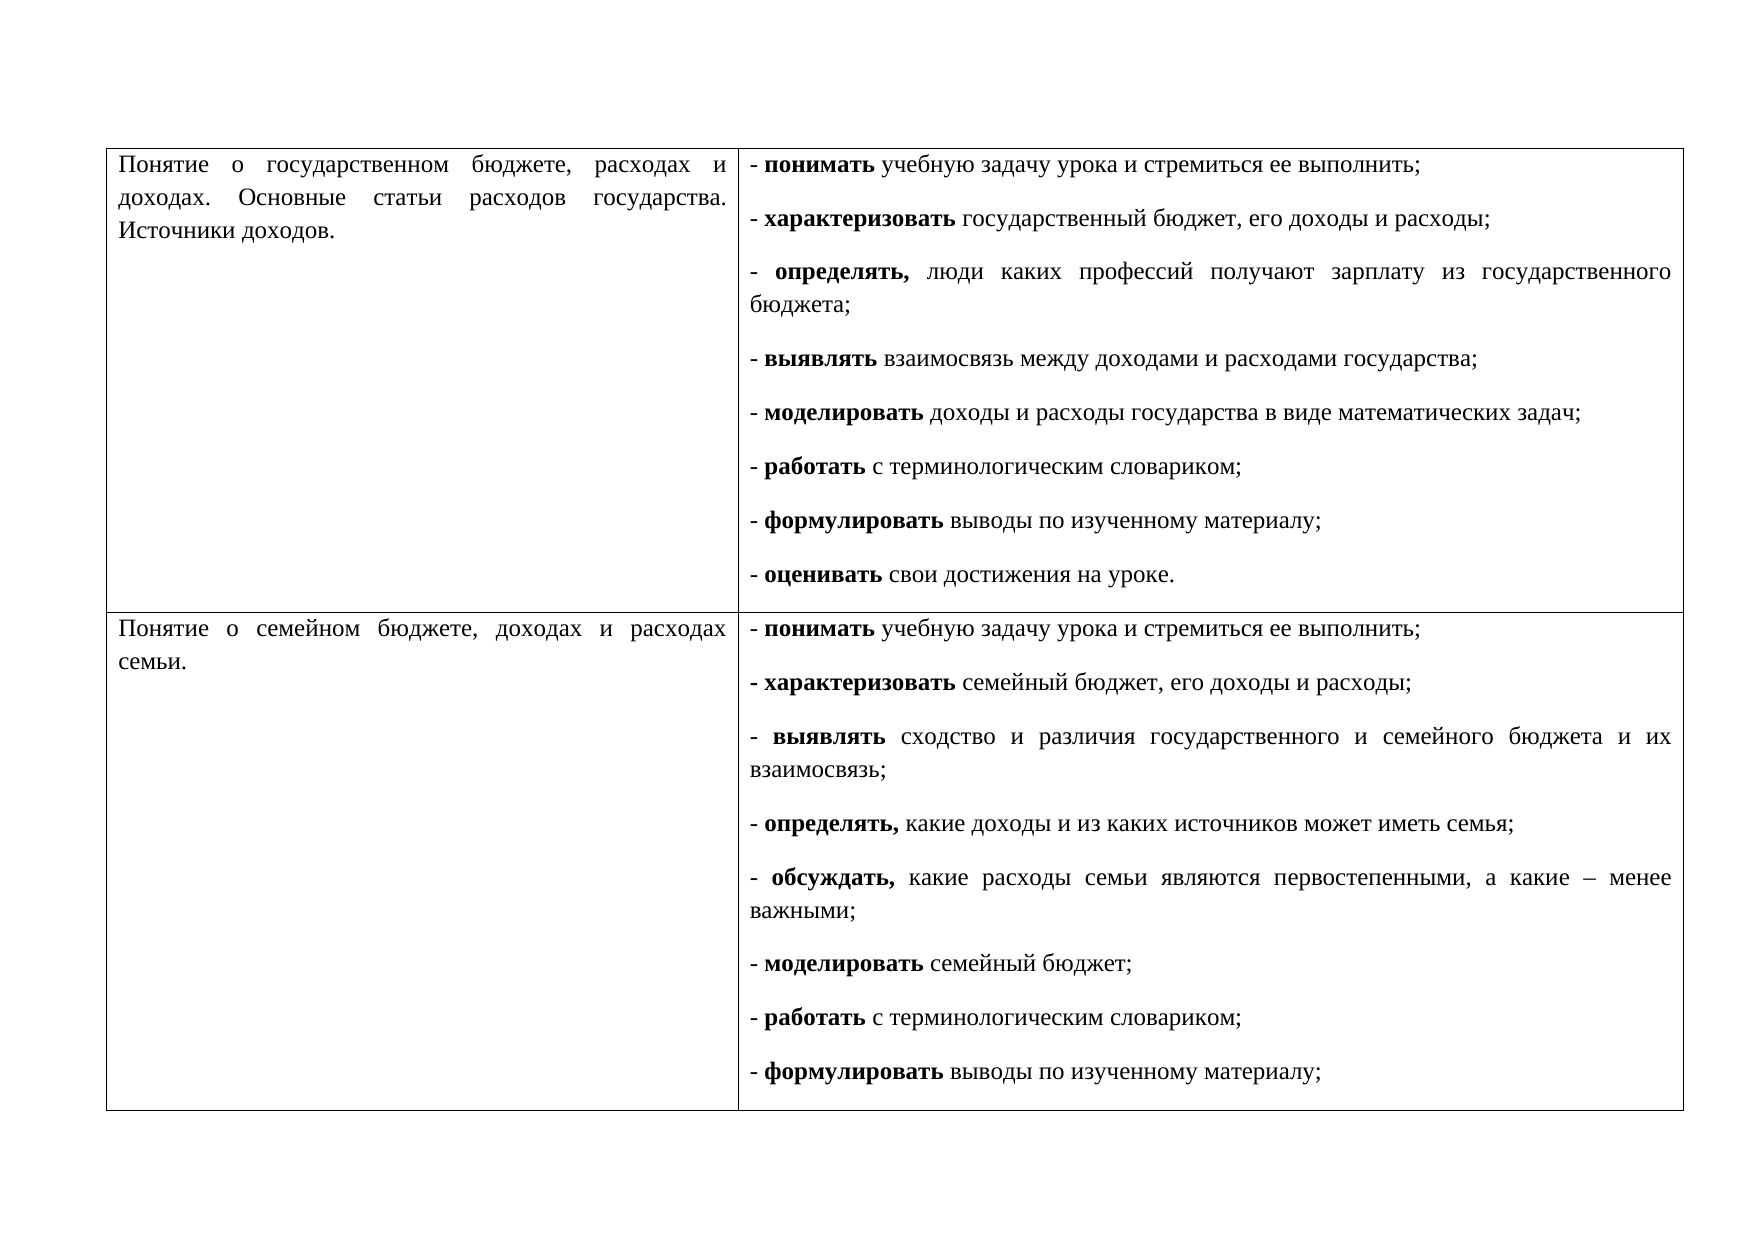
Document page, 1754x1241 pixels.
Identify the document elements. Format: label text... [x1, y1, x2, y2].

table_cell - понимать учебную задачу урока и стремиться ее выполнить; - характеризовать государственный бюджет, его доходы и расходы; - определять, люди каких профессий получают зарплату из государственного бюджета; - выявлять взаимосвязь между доходами и расходами государства; - моделировать доходы и расходы государства в виде математических задач; - работать с терминологическим словариком; - формулировать выводы по изученному материалу; - оценивать свои достижения на уроке. [739, 149, 1683, 612]
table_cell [107, 613, 738, 1110]
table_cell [739, 613, 1683, 1110]
table_cell Понятие о государственном бюджете, расходах и доходах. Основные статьи расходов государства. Источники доходов. [107, 149, 738, 612]
